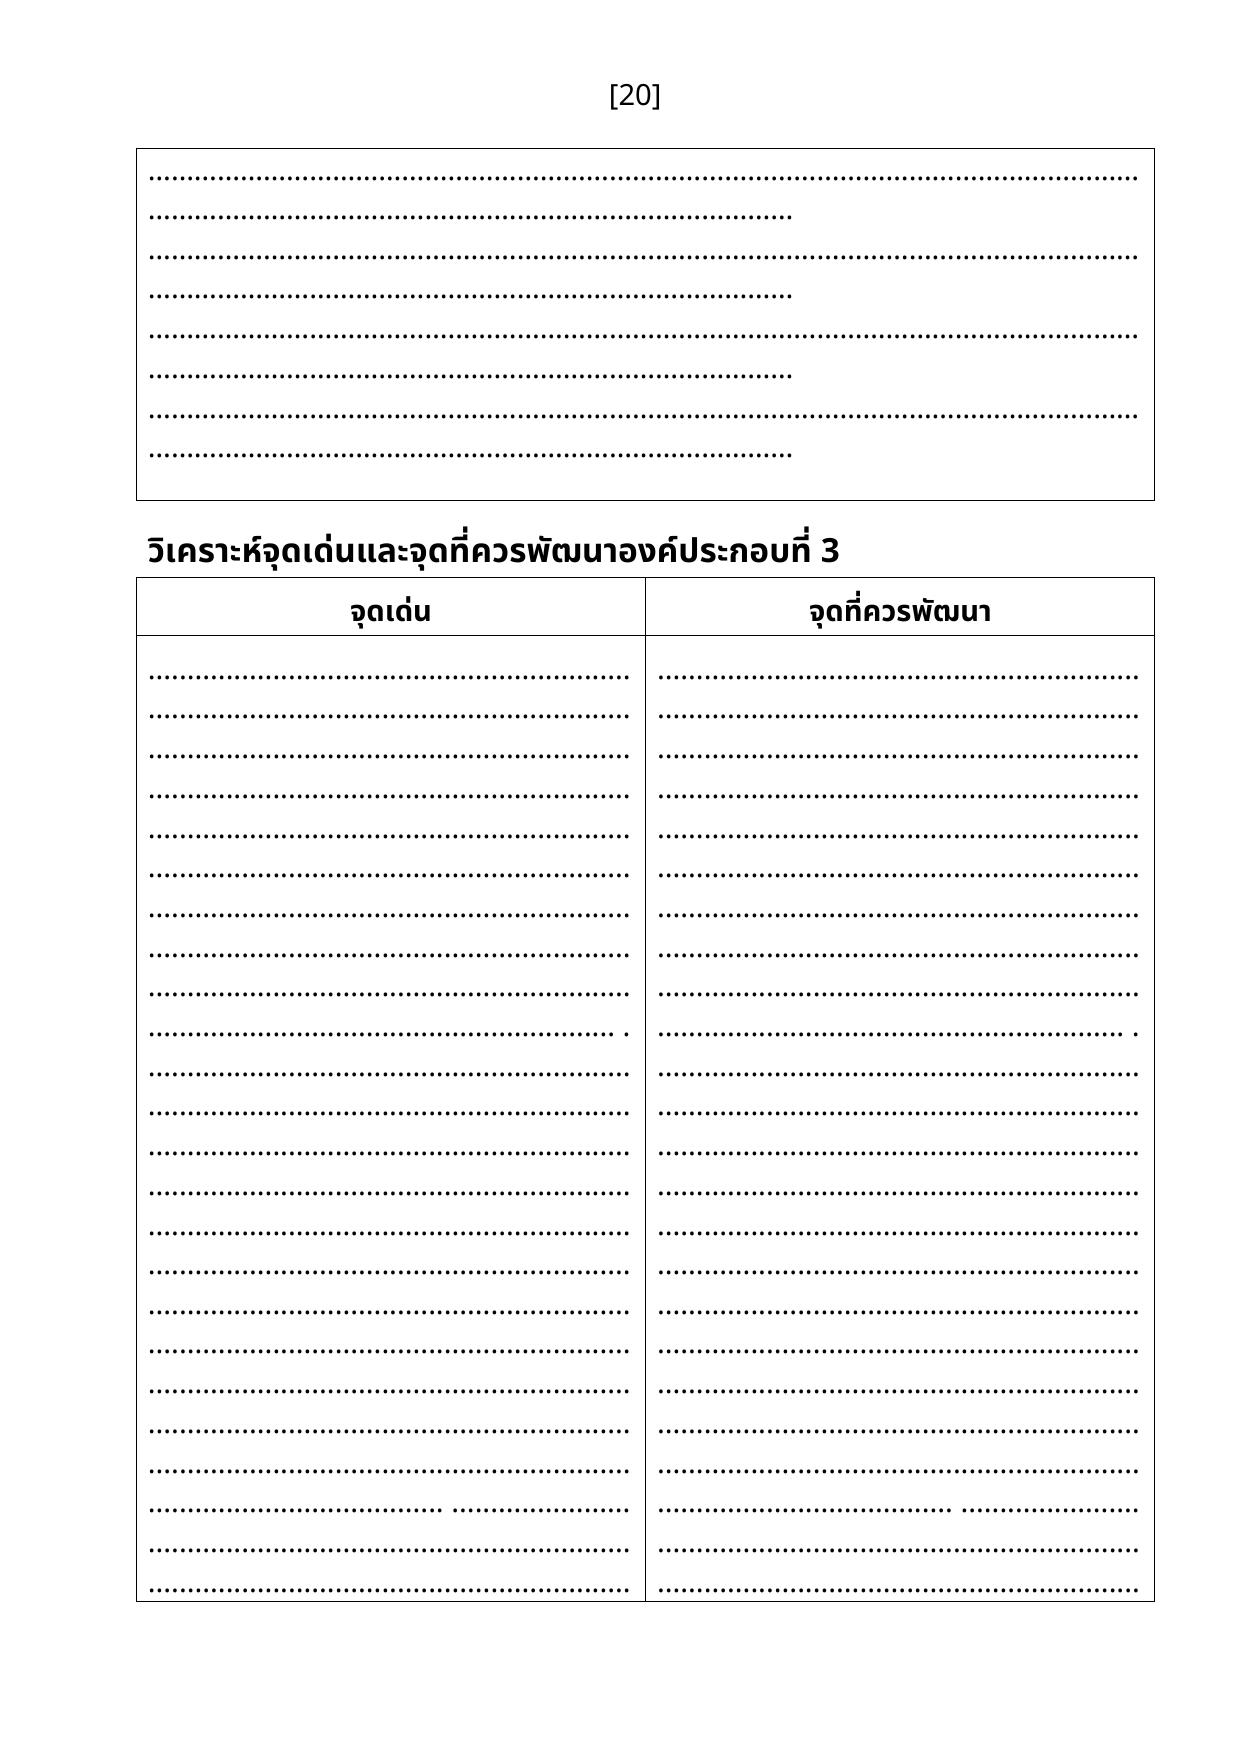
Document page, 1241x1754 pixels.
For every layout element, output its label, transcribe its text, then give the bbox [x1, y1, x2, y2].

table_header จุดเด่น [137, 578, 645, 634]
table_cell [646, 636, 1154, 1601]
text วิเคราะห์จุดเด่นและจุดที่ควรพัฒนาองค์ประกอบที่ 3 [148, 526, 1122, 577]
table_header จุดที่ควรพัฒนา [646, 578, 1154, 634]
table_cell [137, 636, 645, 1601]
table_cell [137, 149, 1154, 500]
